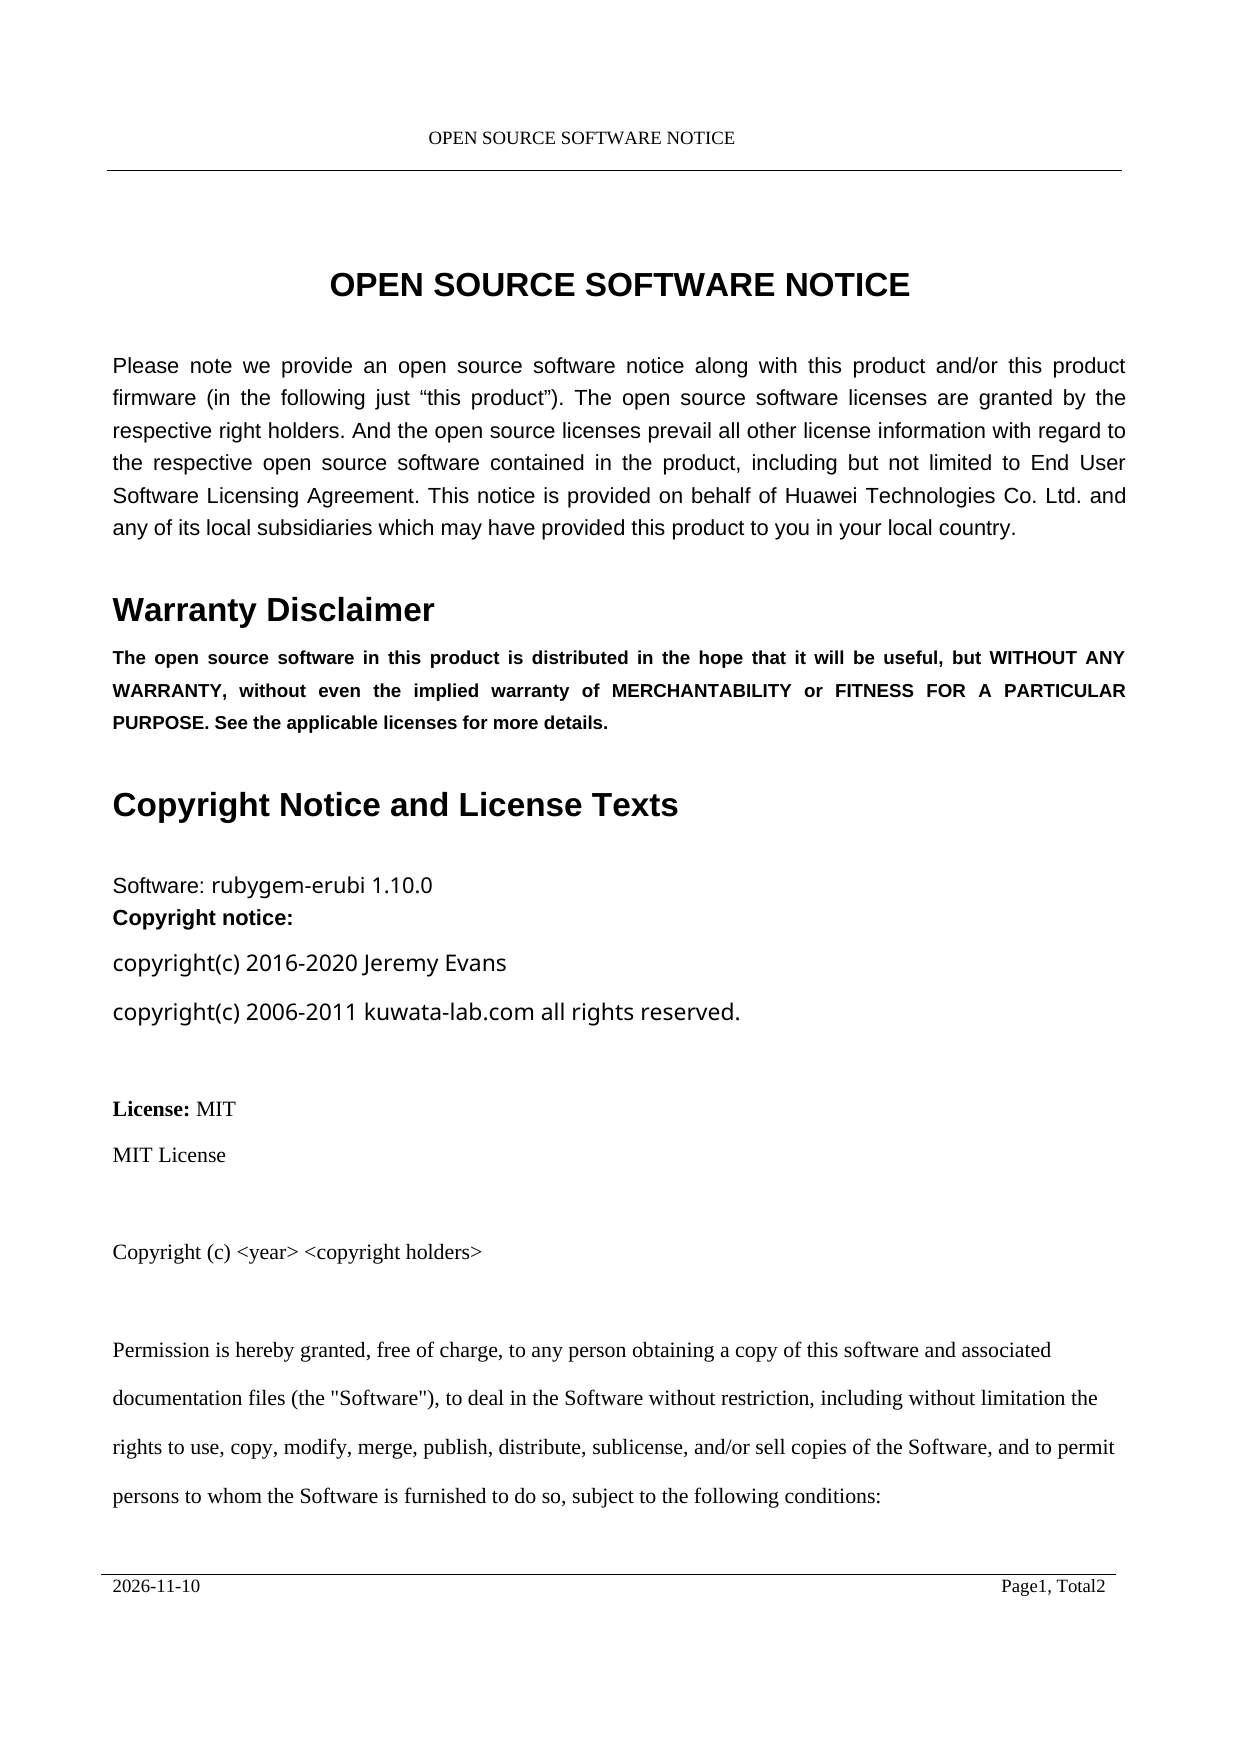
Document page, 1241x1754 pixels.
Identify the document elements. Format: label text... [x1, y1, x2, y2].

text The open source software in this product is distributed in the hope that it will be useful, but WITHOUT ANY WARRANTY, without even the implied warranty of MERCHANTABILITY or FITNESS FOR A PARTICULAR PURPOSE. See the applicable licenses for more details. [112, 641, 1128, 739]
text Warranty Disclaimer [112, 576, 1128, 641]
text Please note we provide an open source software notice along with this product and/or this product firmware (in the following just “this product”). The open source software licenses are granted by the respective right holders. And the open source licenses prevail all other license information with regard to the respective open source software contained in the product, including but not limited to End User Software Licensing Agreement. This notice is provided on behalf of Huawei Technologies Co. Ltd. and any of its local subsidiaries which may have provided this product to you in your local country. [112, 349, 1128, 544]
text Copyright Notice and License Texts [112, 771, 1128, 836]
text copyright(c) 2016-2020 Jeremy Evans copyright(c) 2006-2011 kuwata-lab.com all rights reserved. [112, 947, 1128, 1077]
text Copyright notice: [112, 901, 1128, 934]
text Software: rubygem-erubi 1.10.0 [112, 869, 1128, 901]
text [112, 1138, 1128, 1512]
text License: MIT [112, 1093, 1128, 1125]
text OPEN SOURCE SOFTWARE NOTICE [112, 251, 1128, 316]
